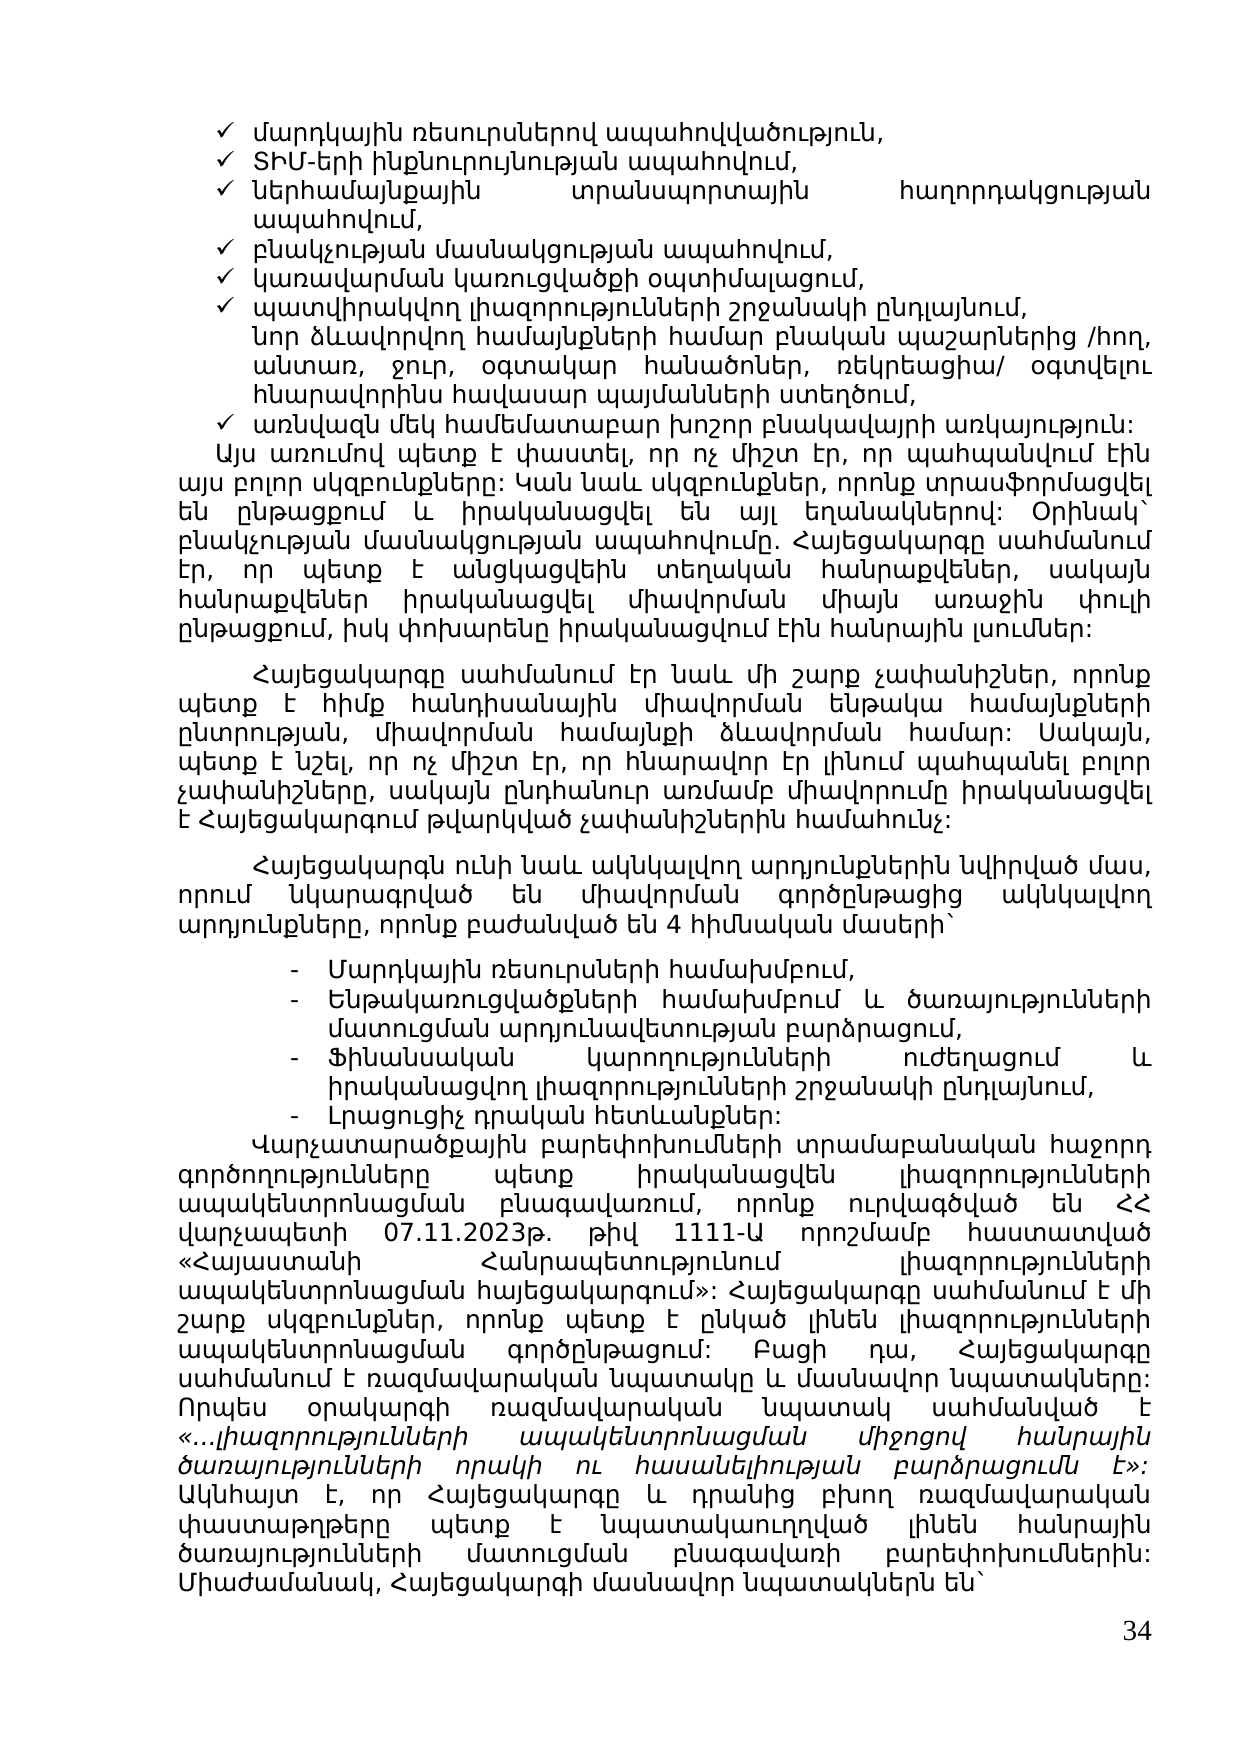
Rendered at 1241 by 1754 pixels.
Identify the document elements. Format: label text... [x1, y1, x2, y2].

text Վարչատարածքային բարեփոխումների տրամաբանական հաջորդ գործողությունները պետք իրականացվեն լիազորությունների ապակենտրոնացման բնագավառում, որոնք ուրվագծված են ՀՀ վարչապետի 07.11.2023թ. թիվ 1111-Ա որոշմամբ հաստատված «Հայաստանի Հանրապետությունում լիազորությունների ապակենտրոնացման հայեցակարգում»: Հայեցակարգը սահմանում է մի շարք սկզբունքներ, որոնք պետք է ընկած լինեն լիազորությունների ապակենտրոնացման գործընթացում: Բացի դա, Հայեցակարգը սահմանում է ռազմավարական նպատակը և մասնավոր նպատակները: Որպես օրակարգի ռազմավարական նպատակ սահմանված է «...լիազորությունների ապակենտրոնացման միջոցով հանրային ծառայությունների որակի ու հասանելիության բարձրացումն է»: Ակնհայտ է, որ Հայեցակարգը և դրանից բխող ռազմավարական փաստաթղթերը պետք է նպատակաուղղված լինեն հանրային ծառայությունների մատուցման բնագավառի բարեփոխումներին: Միաժամանակ, Հայեցակարգի մասնավոր նպատակներն են` [177, 1131, 1152, 1597]
list Ֆինանսական կարողությունների ուժեղացում և իրականացվող լիազորությունների շրջանակի ընդլայնում, [290, 1043, 1152, 1101]
text Հայեցակարգն ունի նաև ակնկալվող արդյունքներին նվիրված մաս, որում նկարագրված են միավորման գործընթացից ակնկալվող արդյունքները, որոնք բաժանված են 4 հիմնական մասերի` [177, 851, 1152, 939]
list Ենթակառուցվածքների համախմբում և ծառայությունների մատուցման արդյունավետության բարձրացում, [290, 985, 1152, 1043]
text Հայեցակարգը սահմանում էր նաև մի շարք չափանիշներ, որոնք պետք է հիմք հանդիսանային միավորման ենթակա համայնքների ընտրության, միավորման համայնքի ձևավորման համար: Սակայն, պետք է նշել, որ ոչ միշտ էր, որ հնարավոր էր լինում պահպանել բոլոր չափանիշները, սակայն ընդհանուր առմամբ միավորումը իրականացվել է Հայեցակարգում թվարկված չափանիշներին համահունչ: [177, 660, 1152, 835]
text Այս առումով պետք է փաստել, որ ոչ միշտ էր, որ պահպանվում էին այս բոլոր սկզբունքները: Կան նաև սկզբունքներ, որոնք տրասֆորմացվել են ընթացքում և իրականացվել են այլ եղանակներով: Օրինակ` բնակչության մասնակցության ապահովումը. Հայեցակարգը սահմանում էր, որ պետք է անցկացվեին տեղական հանրաքվեներ, սակայն հանրաքվեներ իրականացվել միավորման միայն առաջին փուլի ընթացքում, իսկ փոխարենը իրականացվում էին հանրային լսումներ: [177, 439, 1152, 643]
list ներհամայնքային տրանսպորտային հաղորդակցության ապահովում, [215, 176, 1152, 235]
list մարդկային ռեսուրսներով ապահովվածություն, [215, 118, 1152, 147]
list պատվիրակվող լիազորությունների շրջանակի ընդլայնում, [215, 293, 1152, 322]
list ՏԻՄ-երի ինքնուրույնության ապահովում, [215, 147, 1152, 176]
list կառավարման կառուցվածքի օպտիմալացում, [215, 264, 1152, 293]
list բնակչության մասնակցության ապահովում, [215, 235, 1152, 264]
text նոր ձևավորվող համայնքների համար բնական պաշարներից /հող, անտառ, ջուր, օգտակար հանածոներ, ռեկրեացիա/ օգտվելու հնարավորինս հավասար պայմանների ստեղծում, [252, 322, 1152, 410]
list Լրացուցիչ դրական հետևանքներ: [290, 1101, 1152, 1131]
list Մարդկային ռեսուրսների համախմբում, [290, 956, 1152, 985]
list առնվազն մեկ համեմատաբար խոշոր բնակավայրի առկայություն: [215, 410, 1152, 439]
